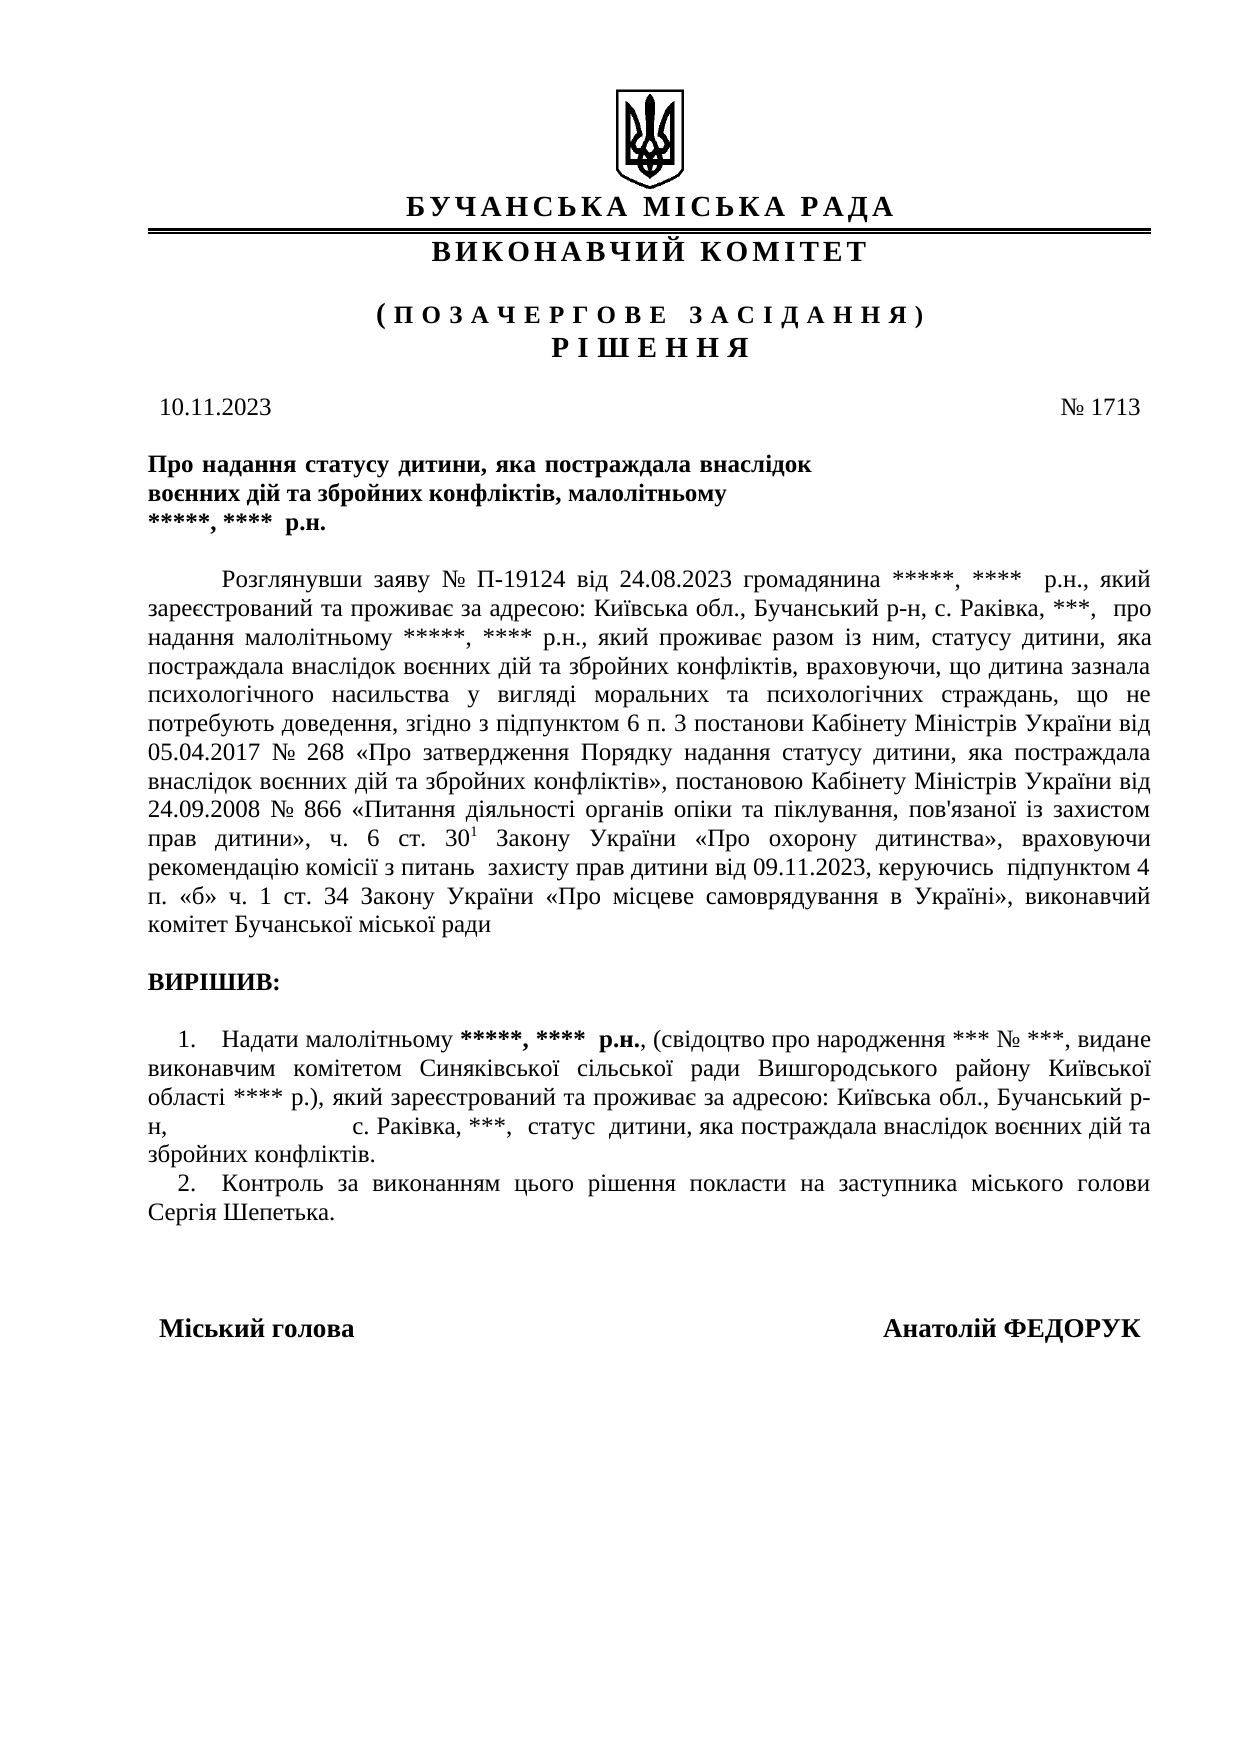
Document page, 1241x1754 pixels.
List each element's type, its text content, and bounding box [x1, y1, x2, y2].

text БУЧАНСЬКА МІСЬКА РАДА [148, 189, 1152, 223]
table_header ВИКОНАВЧИЙ КОМІТЕТ [148, 234, 1151, 296]
table_header № 1713 [650, 392, 1152, 421]
table_header 10.11.2023 [148, 392, 650, 421]
text (ПОЗАЧЕРГОВЕ ЗАСІДАННЯ) [148, 296, 1152, 330]
text РІШЕННЯ [148, 330, 1152, 363]
table_header Міський голова [148, 1312, 649, 1343]
text ВИРІШИВ: [148, 967, 1152, 996]
table_header Анатолій ФЕДОРУК [649, 1312, 1152, 1343]
list Надати малолітньому *****, **** р.н., (свідоцтво про народження *** № ***, видане виконавчим комітетом Синяківської сільської ради Вишгородського району Київської області **** р.), який зареєстрований та проживає за адресою: Київська обл., Бучанський р-н, с. Раківка, ***, статус дитини, яка постраждала внаслідок воєнних дій та збройних конфліктів. [148, 1024, 1152, 1168]
text Розглянувши заяву № П-19124 від 24.08.2023 громадянина *****, **** р.н., який зареєстрований та проживає за адресою: Київська обл., Бучанський р-н, с. Раківка, ***, про надання малолітньому *****, **** р.н., який проживає разом із ним, статусу дитини, яка постраждала внаслідок воєнних дій та збройних конфліктів, враховуючи, що дитина зазнала психологічного насильства у вигляді моральних та психологічних страждань, що не потребують доведення, згідно з підпунктом 6 п. 3 постанови Кабінету Міністрів України від 05.04.2017 № 268 «Про затвердження Порядку надання статусу дитини, яка постраждала внаслідок воєнних дій та збройних конфліктів», постановою Кабінету Міністрів України від 24.09.2008 № 866 «Питання діяльності органів опіки та піклування, пов'язаної із захистом прав дитини», ч. 6 ст. 301 Закону України «Про охорону дитинства», враховуючи рекомендацію комісії з питань захисту прав дитини від 09.11.2023, керуючись підпунктом 4 п. «б» ч. 1 ст. 34 Закону України «Про місцеве самоврядування в Україні», виконавчий комітет Бучанської міської ради [148, 564, 1152, 938]
picture [614, 88, 685, 189]
text Про надання статусу дитини, яка постраждала внаслідок воєнних дій та збройних конфліктів, малолітньому [148, 449, 812, 507]
list Контроль за виконанням цього рішення покласти на заступника міського голови Сергія Шепетька. [148, 1168, 1152, 1226]
text *****, **** р.н. [148, 507, 812, 536]
